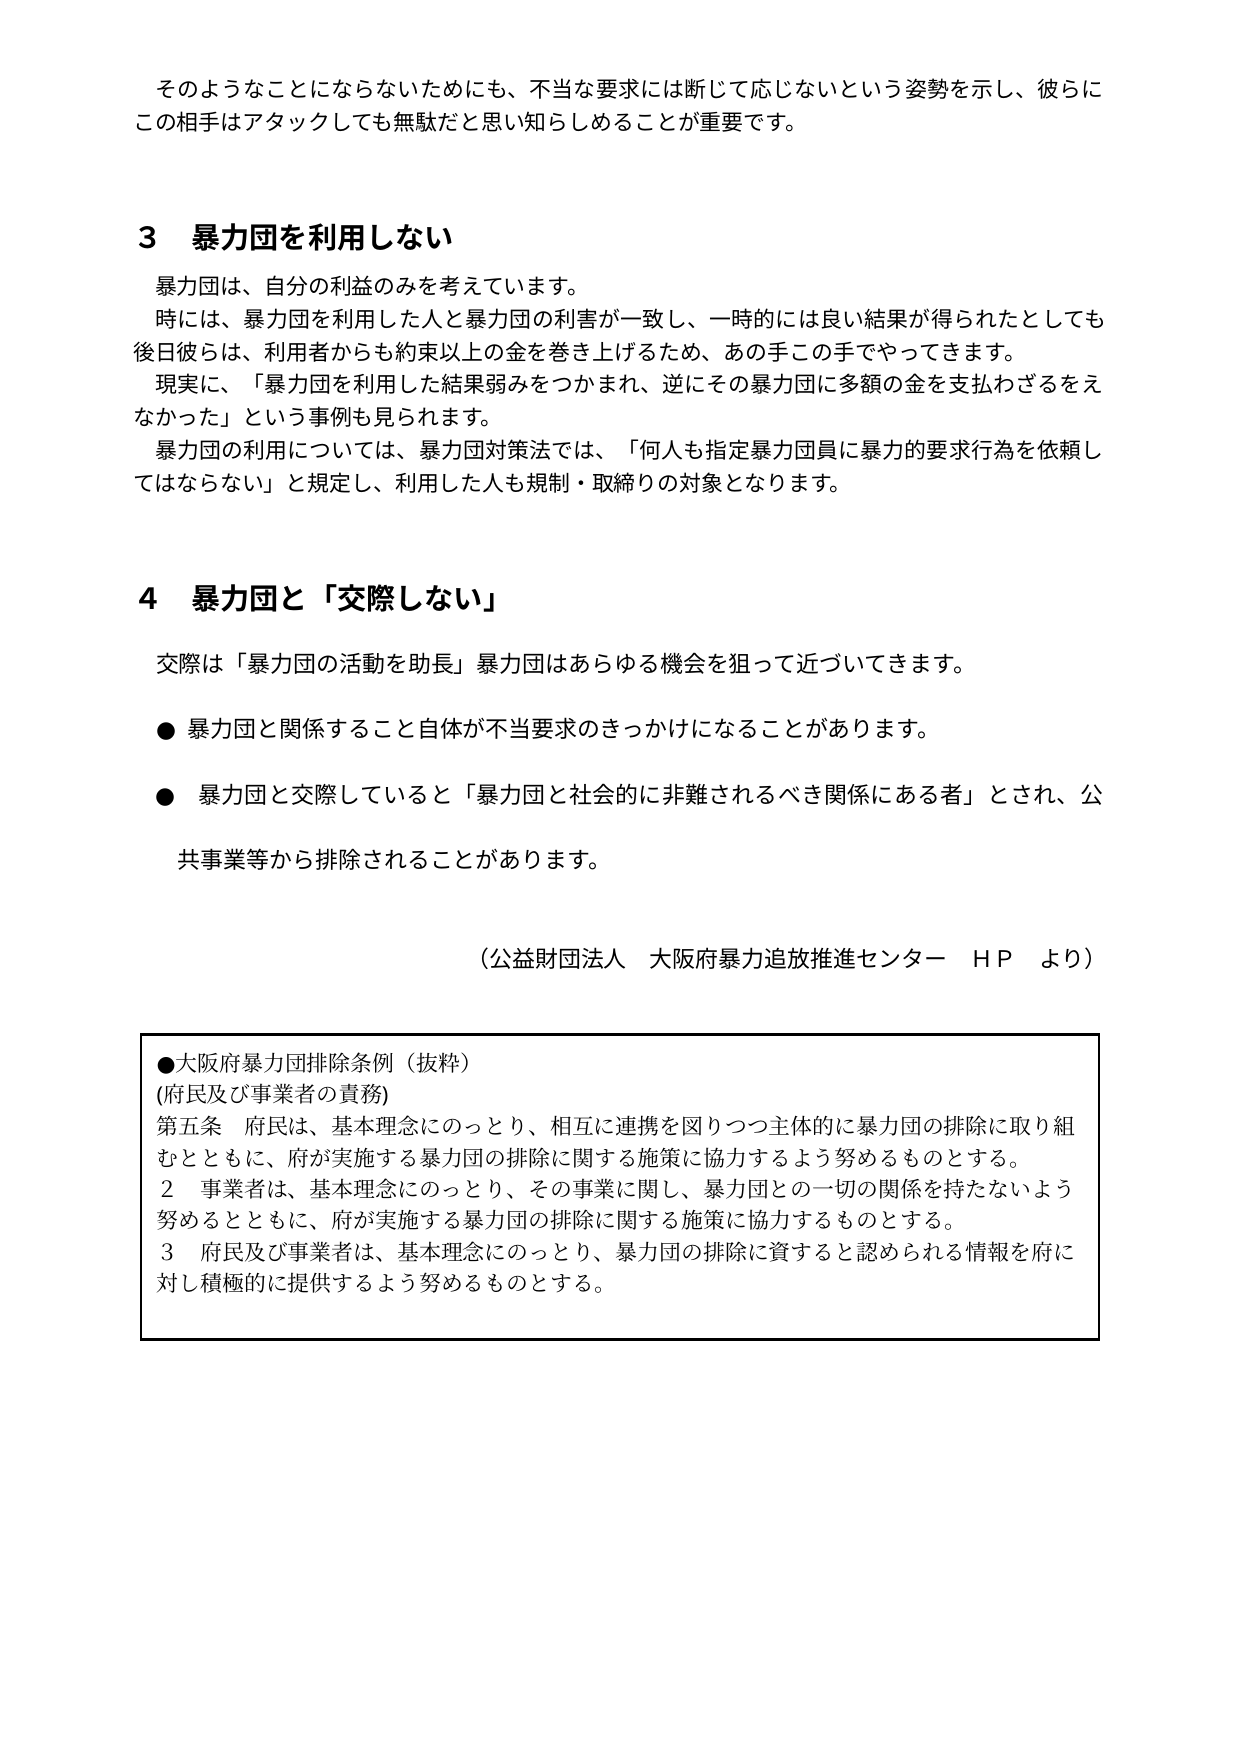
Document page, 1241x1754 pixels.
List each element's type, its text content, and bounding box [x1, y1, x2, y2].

text ● 暴力団と交際していると「暴力団と社会的に非難されるべき関係にある者」とされ、公共事業等から排除されることがあります。 [155, 761, 1107, 892]
text ３ 暴力団を利用しない [133, 203, 1107, 268]
text 暴力団は、自分の利益のみを考えています。 時には、暴力団を利用した人と暴力団の利害が一致し、一時的には良い結果が得られたとしても、後日彼らは、利用者からも約束以上の金を巻き上げるため、あの手この手でやってきます。 現実に、「暴力団を利用した結果弱みをつかまれ、逆にその暴力団に多額の金を支払わざるをえなかった」という事例も見られます。 暴力団の利用については、暴力団対策法では、「何人も指定暴力団員に暴力的要求行為を依頼してはならない」と規定し、利用した人も規制・取締りの対象となります。 [133, 268, 1107, 498]
text ４ 暴力団と「交際しない」 [133, 564, 1107, 629]
text 交際は「暴力団の活動を助長」暴力団はあらゆる機会を狙って近づいてきます。 [133, 629, 1107, 695]
text （公益財団法人 大阪府暴力追放推進センター ＨＰ より） [133, 925, 1107, 990]
text ● 暴力団と関係すること自体が不当要求のきっかけになることがあります。 [133, 695, 1107, 761]
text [133, 72, 1107, 137]
